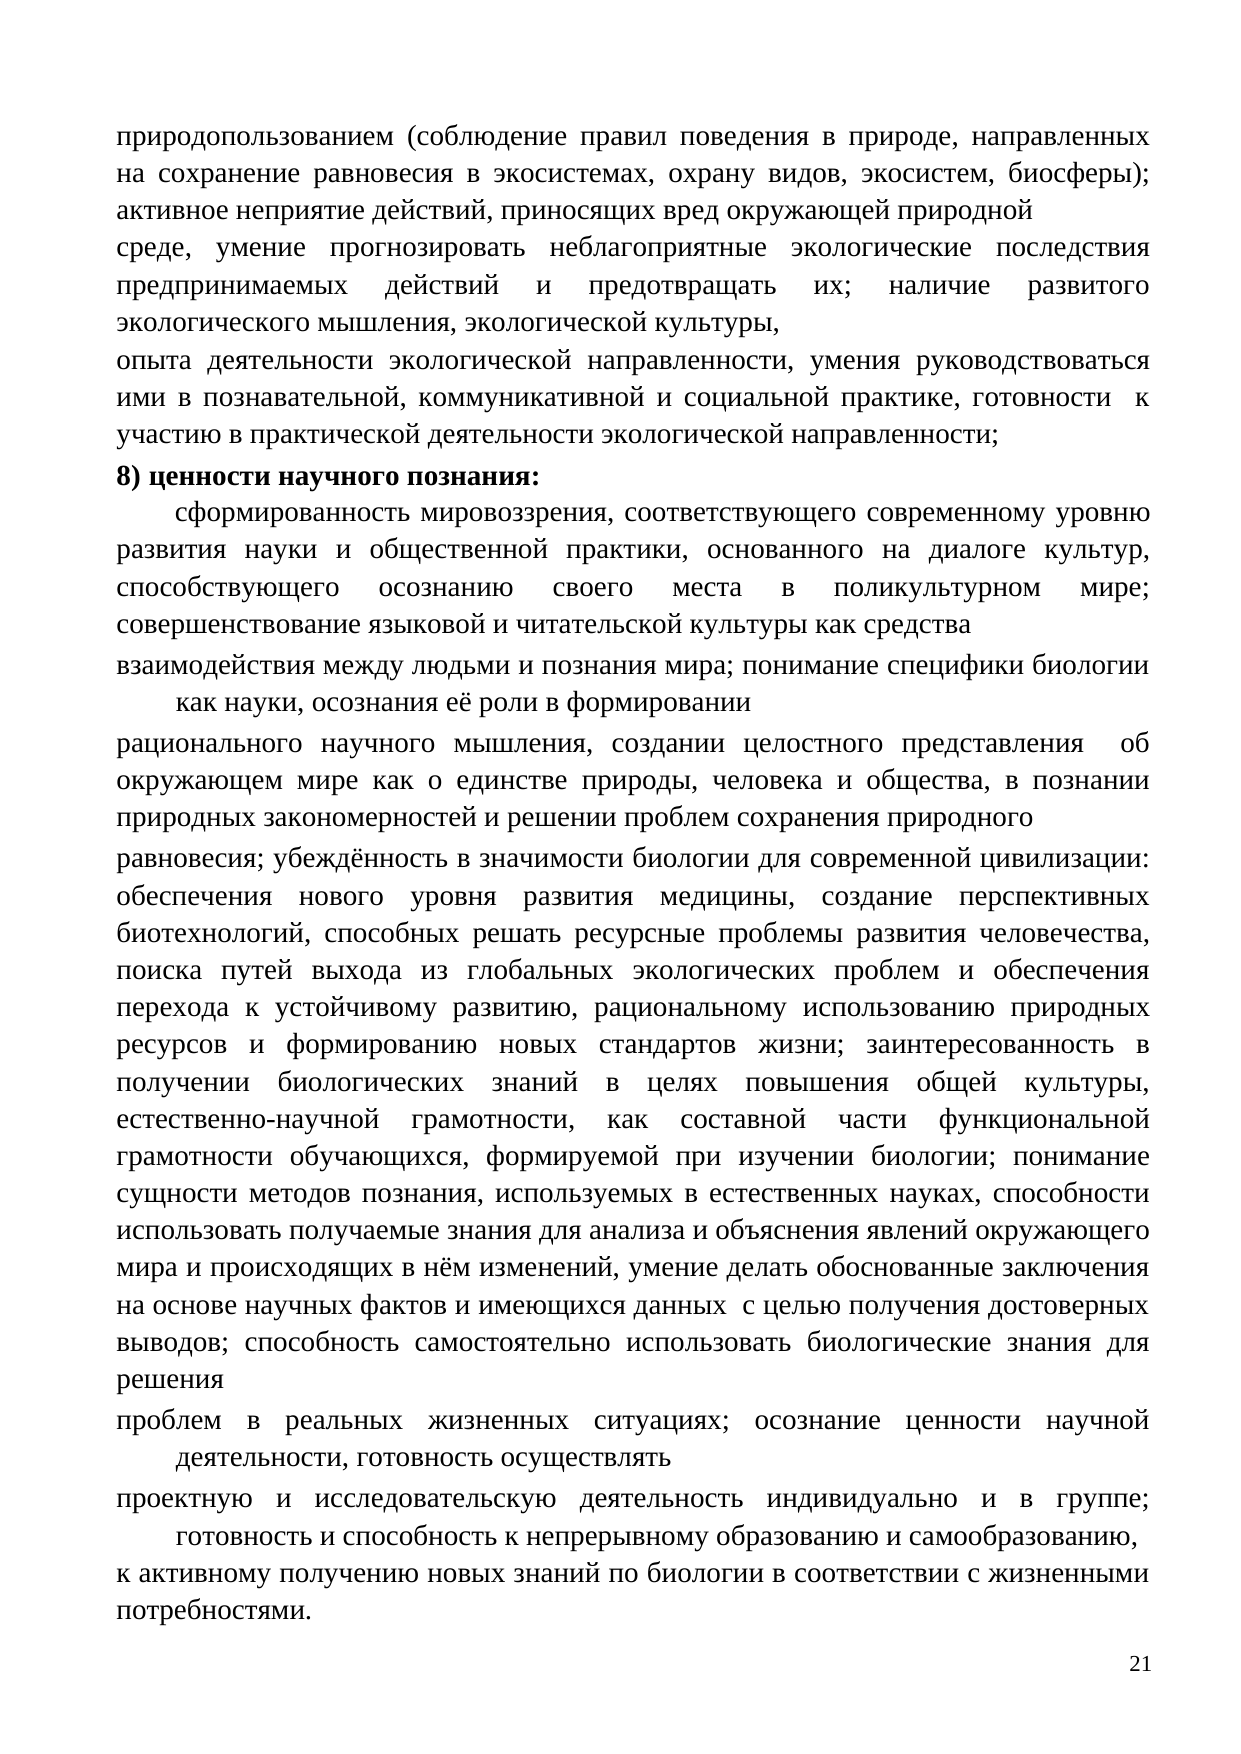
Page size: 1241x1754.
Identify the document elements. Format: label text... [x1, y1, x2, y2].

text к активному получению новых знаний по биологии в соответствии с жизненными потребностями. [116, 1555, 1151, 1626]
text опыта деятельности экологической направленности, умения руководствоваться ими в познавательной, коммуникативной и социальной практике, готовности к участию в практической деятельности экологической направленности; [116, 342, 1151, 450]
text равновесия; убеждённость в значимости биологии для современной цивилизации: обеспечения нового уровня развития медицины, создание перспективных биотехнологий, способных решать ресурсные проблемы развития человечества, поиска путей выхода из глобальных экологических проблем и обеспечения перехода к устойчивому развитию, рациональному использованию природных ресурсов и формированию новых стандартов жизни; заинтересованность в получении биологических знаний в целях повышения общей культуры, естественно-научной грамотности, как составной части функциональной грамотности обучающихся, формируемой при изучении биологии; понимание сущности методов познания, используемых в естественных науках, способности использовать получаемые знания для анализа и объяснения явлений окружающего мира и происходящих в нём изменений, умение делать обоснованные заключения на основе научных фактов и имеющихся данных с целью получения достоверных выводов; способность самостоятельно использовать биологические знания для решения [116, 841, 1151, 1395]
text 8) ценности научного познания: [116, 458, 1152, 491]
text проектную и исследовательскую деятельность индивидуально и в группе; готовность и способность к непрерывному образованию и самообразованию, [116, 1480, 1151, 1551]
text рационального научного мышления, создании целостного представления об окружающем мире как о единстве природы, человека и общества, в познании природных закономерностей и решении проблем сохранения природного [116, 725, 1151, 833]
text сформированность мировоззрения, соответствующего современному уровню развития науки и общественной практики, основанного на диалоге культур, способствующего осознанию своего места в поликультурном мире; совершенствование языковой и читательской культуры как средства [116, 494, 1151, 639]
text среде, умение прогнозировать неблагоприятные экологические последствия предпринимаемых действий и предотвращать их; наличие развитого экологического мышления, экологической культуры, [116, 229, 1151, 337]
text взаимодействия между людьми и познания мира; понимание специфики биологии как науки, осознания её роли в формировании [116, 647, 1151, 718]
text проблем в реальных жизненных ситуациях; осознание ценности научной деятельности, готовность осуществлять [116, 1402, 1151, 1473]
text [116, 118, 1151, 226]
